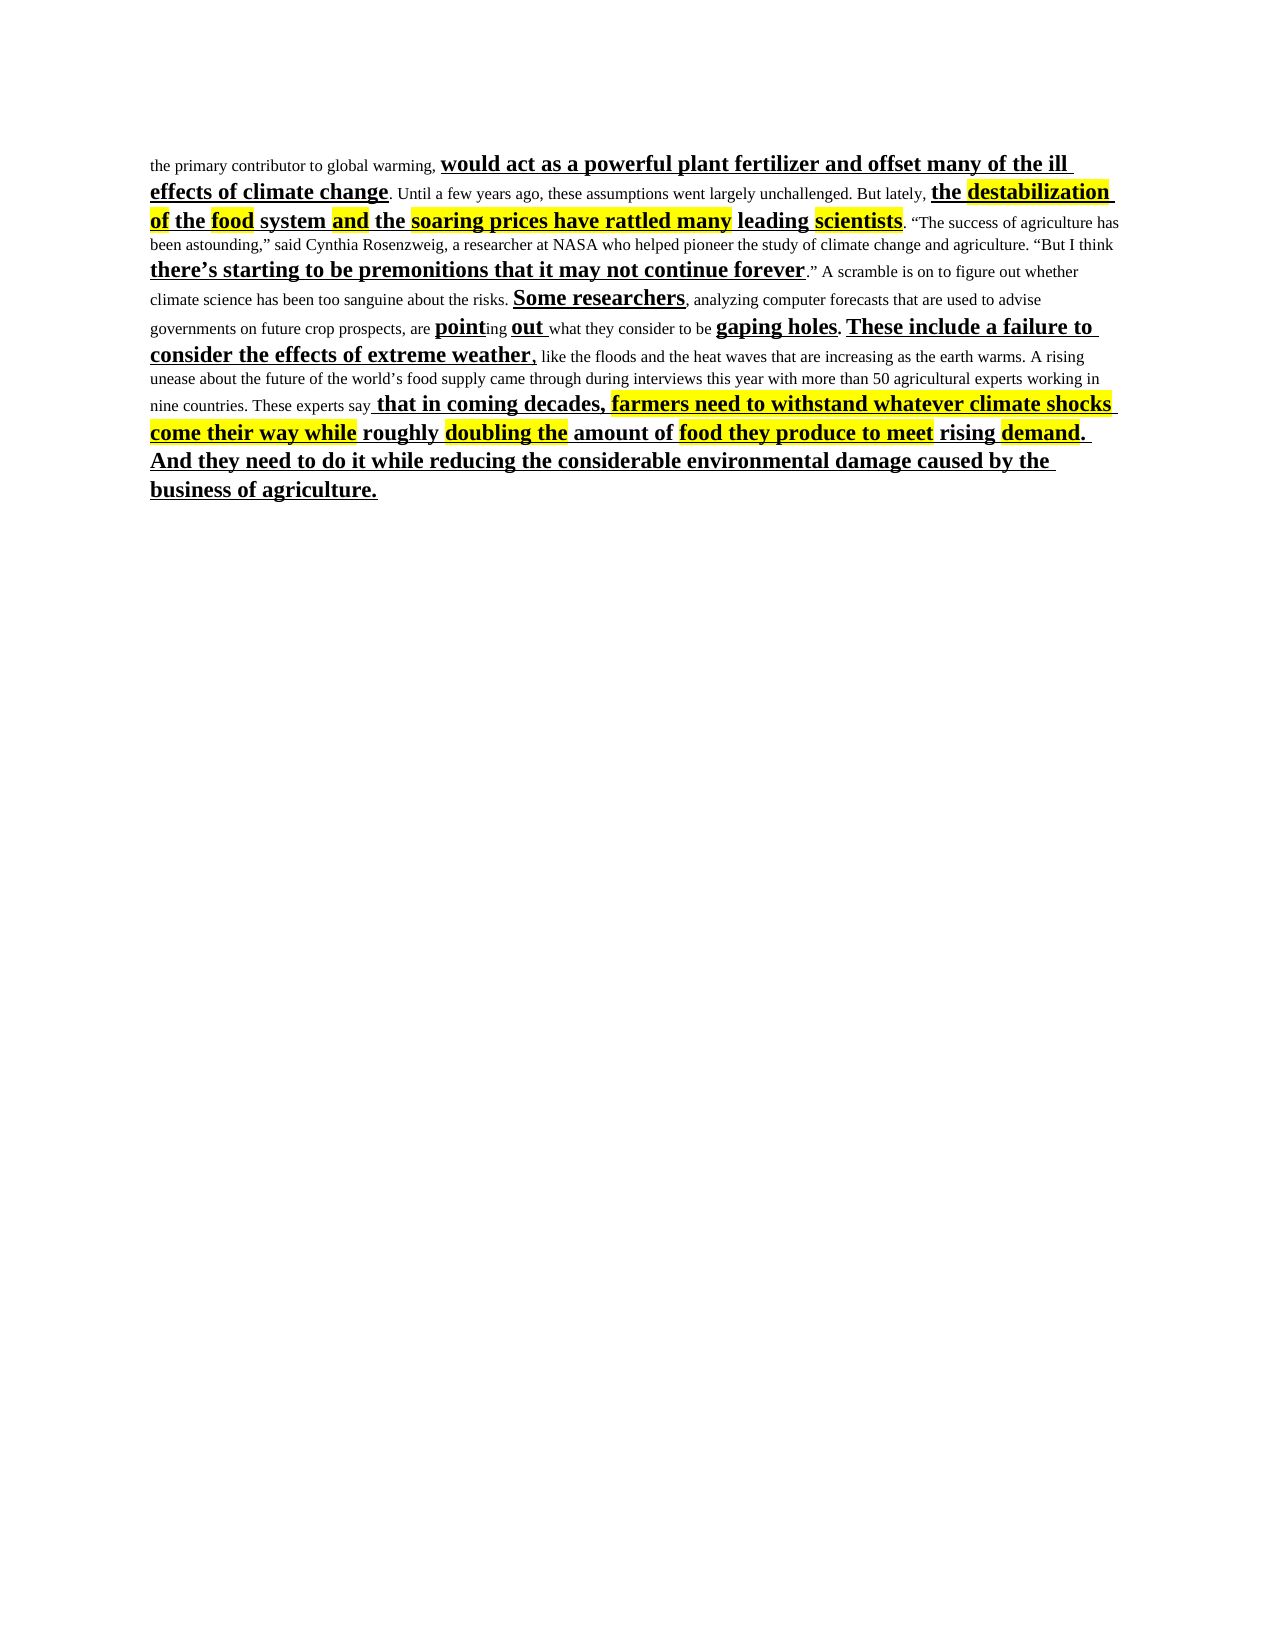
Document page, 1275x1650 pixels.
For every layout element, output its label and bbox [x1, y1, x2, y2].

text [150, 150, 1125, 502]
